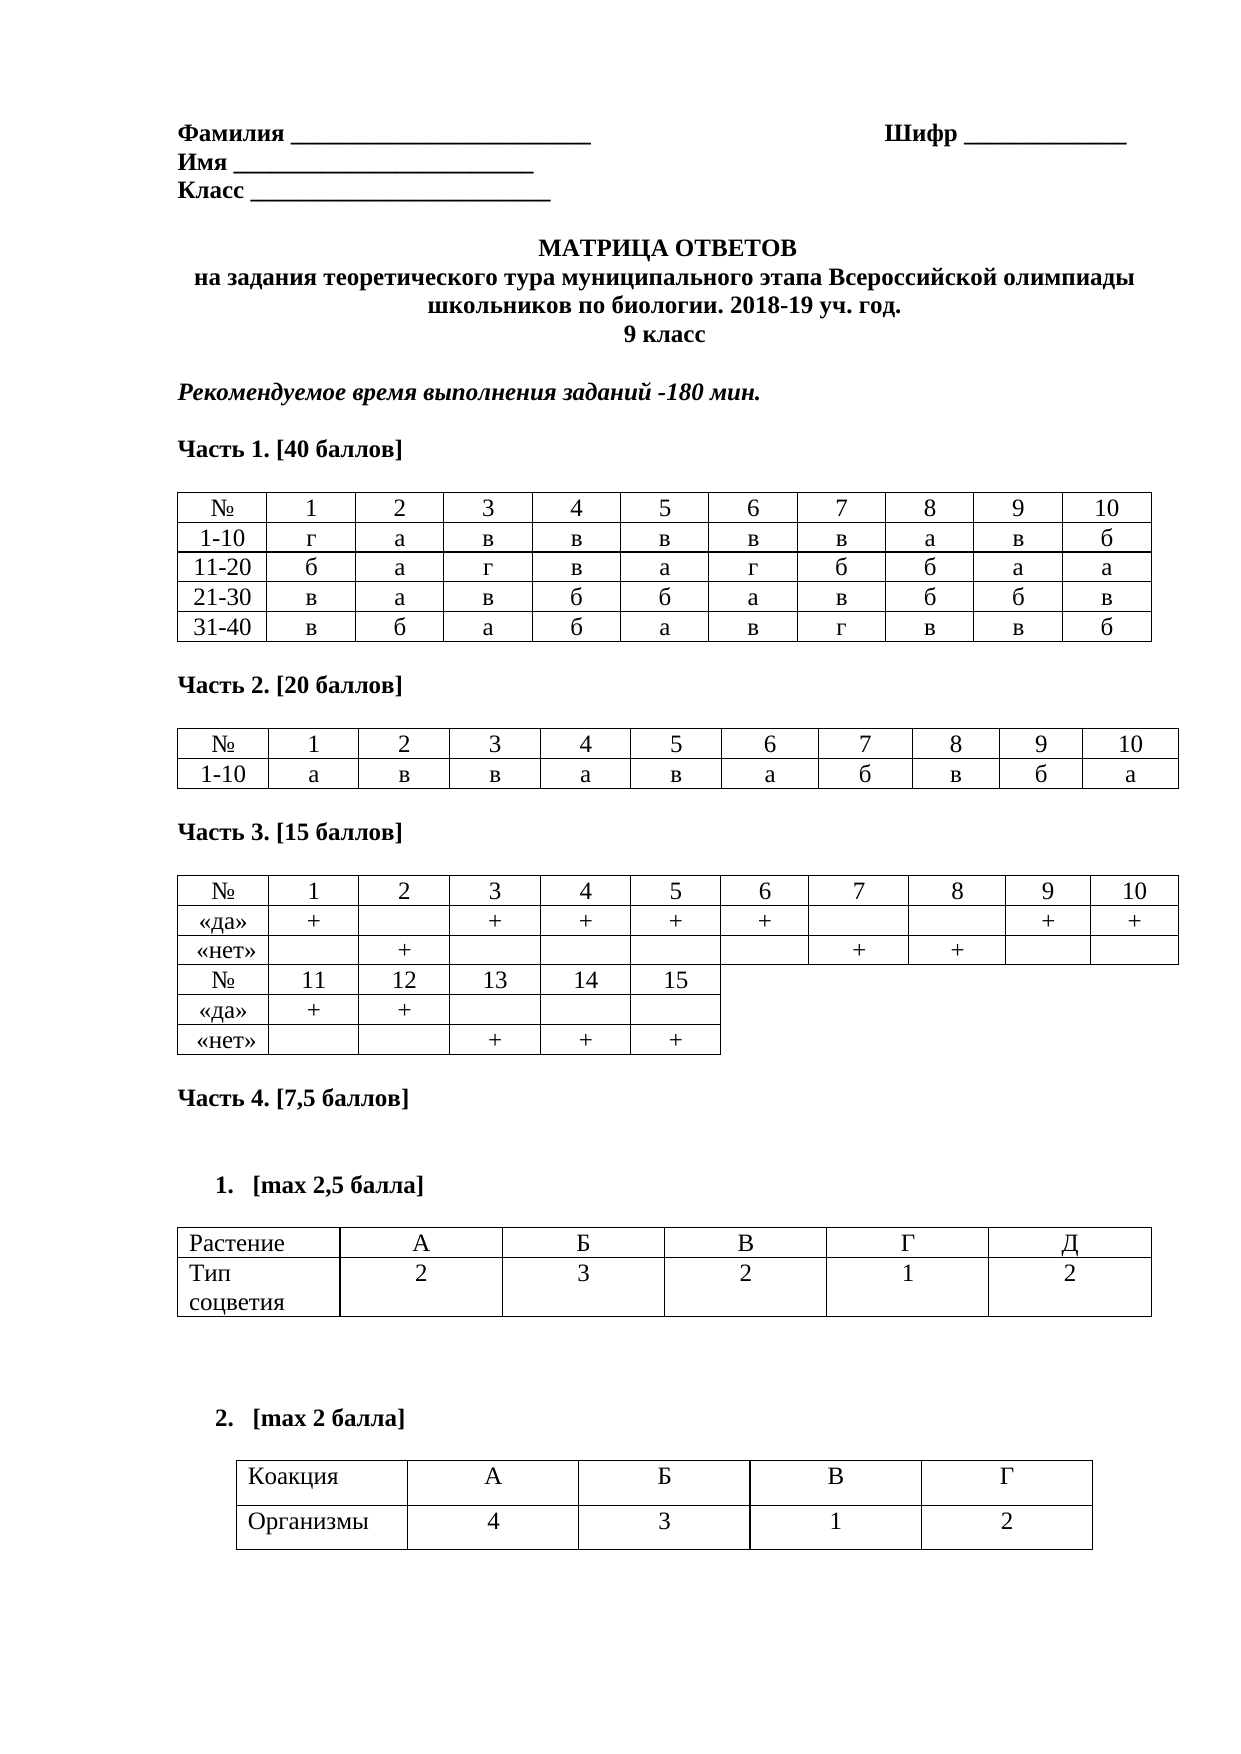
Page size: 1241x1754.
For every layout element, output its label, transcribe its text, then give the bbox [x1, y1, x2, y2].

table_header № [178, 729, 268, 758]
table_cell «да» [178, 995, 268, 1024]
table_cell б [356, 612, 443, 641]
text Часть 4. [7,5 баллов] [177, 1083, 1152, 1112]
table_cell + [631, 1025, 720, 1054]
table_cell в [450, 759, 540, 788]
table_cell [909, 906, 1005, 934]
table_cell а [974, 553, 1062, 581]
table_header В [751, 1461, 921, 1505]
table_cell б [267, 553, 355, 581]
table_cell б [798, 553, 885, 581]
text Рекомендуемое время выполнения заданий -180 мин. [177, 377, 1152, 406]
table_cell [631, 995, 720, 1024]
table_cell [359, 906, 449, 934]
table_cell а [709, 582, 797, 611]
table_cell б [886, 553, 973, 581]
table_header Растение [178, 1228, 339, 1257]
table_cell + [269, 995, 358, 1024]
table_header 1 [269, 729, 358, 758]
table_header 3 [450, 876, 540, 905]
table_cell б [533, 582, 620, 611]
table_cell а [621, 612, 708, 641]
table_cell [269, 936, 358, 964]
table_cell + [541, 1025, 630, 1054]
table_cell [450, 995, 540, 1024]
table_cell а [356, 553, 443, 581]
table_header 2 [359, 729, 449, 758]
table_cell + [909, 936, 1005, 964]
table_cell в [798, 523, 885, 551]
list [max 2 балла] [215, 1403, 1152, 1432]
table_header В [665, 1228, 826, 1257]
table_header 7 [809, 876, 908, 905]
table_cell + [269, 906, 358, 934]
table_header А [341, 1228, 502, 1257]
table_cell 3 [579, 1506, 749, 1548]
table_header 8 [909, 876, 1005, 905]
table_cell в [267, 582, 355, 611]
table_cell в [886, 612, 973, 641]
table_cell 2 [989, 1258, 1151, 1316]
table_cell + [359, 936, 449, 964]
table_cell а [541, 759, 630, 788]
table_header 4 [541, 729, 630, 758]
table_cell «нет» [178, 936, 268, 964]
table_header 2 [356, 493, 443, 522]
table_header 8 [886, 493, 973, 522]
text МАТРИЦА ОТВЕТОВ [177, 233, 1152, 262]
table_cell г [709, 553, 797, 581]
table_cell [631, 936, 720, 964]
table_cell в [631, 759, 721, 788]
table_cell а [444, 612, 532, 641]
table_cell а [356, 523, 443, 551]
table_header 10 [1063, 493, 1151, 522]
table_cell б [886, 582, 973, 611]
table_header Г [827, 1228, 988, 1257]
table_header № [178, 876, 268, 905]
text Класс ________________________ [177, 176, 1152, 204]
table_cell а [621, 553, 708, 581]
table_cell 1 [751, 1506, 921, 1548]
table_header Б [503, 1228, 664, 1257]
text 9 класс [177, 319, 1152, 348]
table_cell [541, 995, 630, 1024]
table_cell 15 [631, 965, 720, 994]
table_cell 4 [408, 1506, 578, 1548]
table_cell в [444, 523, 532, 551]
table_header Коакция [237, 1461, 407, 1505]
table_cell [359, 1025, 449, 1054]
table_header Б [579, 1461, 749, 1505]
table_header 1 [267, 493, 355, 522]
table_cell а [1063, 553, 1151, 581]
table_header 4 [533, 493, 620, 522]
table_header 3 [444, 493, 532, 522]
text Имя ________________________ [177, 147, 1152, 176]
table_cell Организмы [237, 1506, 407, 1548]
table_cell 1 [827, 1258, 988, 1316]
table_cell 1-10 [178, 759, 268, 788]
table_cell 11 [269, 965, 358, 994]
table_cell б [1000, 759, 1082, 788]
table_cell + [809, 936, 908, 964]
table_header 5 [631, 729, 721, 758]
table_cell [809, 906, 908, 934]
table_cell б [819, 759, 912, 788]
table_header Д [989, 1228, 1151, 1257]
table_cell [450, 936, 540, 964]
table_cell 2 [665, 1258, 826, 1316]
table_cell [1006, 936, 1090, 964]
table_cell в [1063, 582, 1151, 611]
list [max 2,5 балла] [215, 1170, 1152, 1198]
table_header 6 [722, 729, 818, 758]
table_header Г [922, 1461, 1092, 1505]
table_cell [541, 936, 630, 964]
table_header 8 [913, 729, 999, 758]
table_cell 31-40 [178, 612, 266, 641]
table_cell г [444, 553, 532, 581]
table_cell 2 [922, 1506, 1092, 1548]
text на задания теоретического тура муниципального этапа Всероссийской олимпиады школьников по биологии. 2018-19 уч. год. [177, 262, 1152, 319]
table_cell в [913, 759, 999, 788]
table_cell + [1006, 906, 1090, 934]
table_cell 13 [450, 965, 540, 994]
table_cell [269, 1025, 358, 1054]
table_cell + [721, 906, 808, 934]
table_cell б [533, 612, 620, 641]
table_cell а [886, 523, 973, 551]
table_cell а [1083, 759, 1178, 788]
table_cell 21-30 [178, 582, 266, 611]
text Фамилия ________________________ Шифр _____________ [177, 118, 1152, 147]
table_cell г [798, 612, 885, 641]
table_header А [408, 1461, 578, 1505]
table_cell 14 [541, 965, 630, 994]
table_header 4 [541, 876, 630, 905]
table_cell в [974, 612, 1062, 641]
table_header 5 [621, 493, 708, 522]
table_cell в [798, 582, 885, 611]
table_cell в [533, 553, 620, 581]
table_header 10 [1083, 729, 1178, 758]
table_header 2 [359, 876, 449, 905]
table_cell а [269, 759, 358, 788]
table_cell + [541, 906, 630, 934]
table_cell [1091, 936, 1178, 964]
table_cell в [359, 759, 449, 788]
table_header № [178, 493, 266, 522]
table_cell 1-10 [178, 523, 266, 551]
table_cell № [178, 965, 268, 994]
text Часть 1. [40 баллов] [177, 434, 1152, 463]
table_header 9 [974, 493, 1062, 522]
table_cell 3 [503, 1258, 664, 1316]
table_cell б [621, 582, 708, 611]
table_header 7 [819, 729, 912, 758]
table_header 6 [721, 876, 808, 905]
table_header 1 [269, 876, 358, 905]
table_cell б [1063, 612, 1151, 641]
table_cell 11-20 [178, 553, 266, 581]
table_cell в [709, 523, 797, 551]
table_cell 2 [341, 1258, 502, 1316]
table_cell [721, 936, 808, 964]
table_cell б [974, 582, 1062, 611]
table_cell + [1091, 906, 1178, 934]
table_cell + [631, 906, 720, 934]
table_header 3 [450, 729, 540, 758]
table_cell + [450, 906, 540, 934]
table_cell + [450, 1025, 540, 1054]
table_cell а [356, 582, 443, 611]
text Часть 2. [20 баллов] [177, 671, 1152, 699]
table_cell «нет» [178, 1025, 268, 1054]
table_cell «да» [178, 906, 268, 934]
table_cell Тип соцветия [178, 1258, 339, 1316]
table_cell в [621, 523, 708, 551]
table_cell а [722, 759, 818, 788]
table_cell + [359, 995, 449, 1024]
table_cell 12 [359, 965, 449, 994]
table_header 5 [631, 876, 720, 905]
table_cell в [974, 523, 1062, 551]
table_cell в [709, 612, 797, 641]
table_header 10 [1091, 876, 1178, 905]
table_cell в [444, 582, 532, 611]
table_header 9 [1006, 876, 1090, 905]
text Часть 3. [15 баллов] [177, 817, 1152, 846]
table_header 9 [1000, 729, 1082, 758]
table_header 7 [798, 493, 885, 522]
table_cell в [533, 523, 620, 551]
table_cell г [267, 523, 355, 551]
table_cell б [1063, 523, 1151, 551]
table_header 6 [709, 493, 797, 522]
table_cell в [267, 612, 355, 641]
